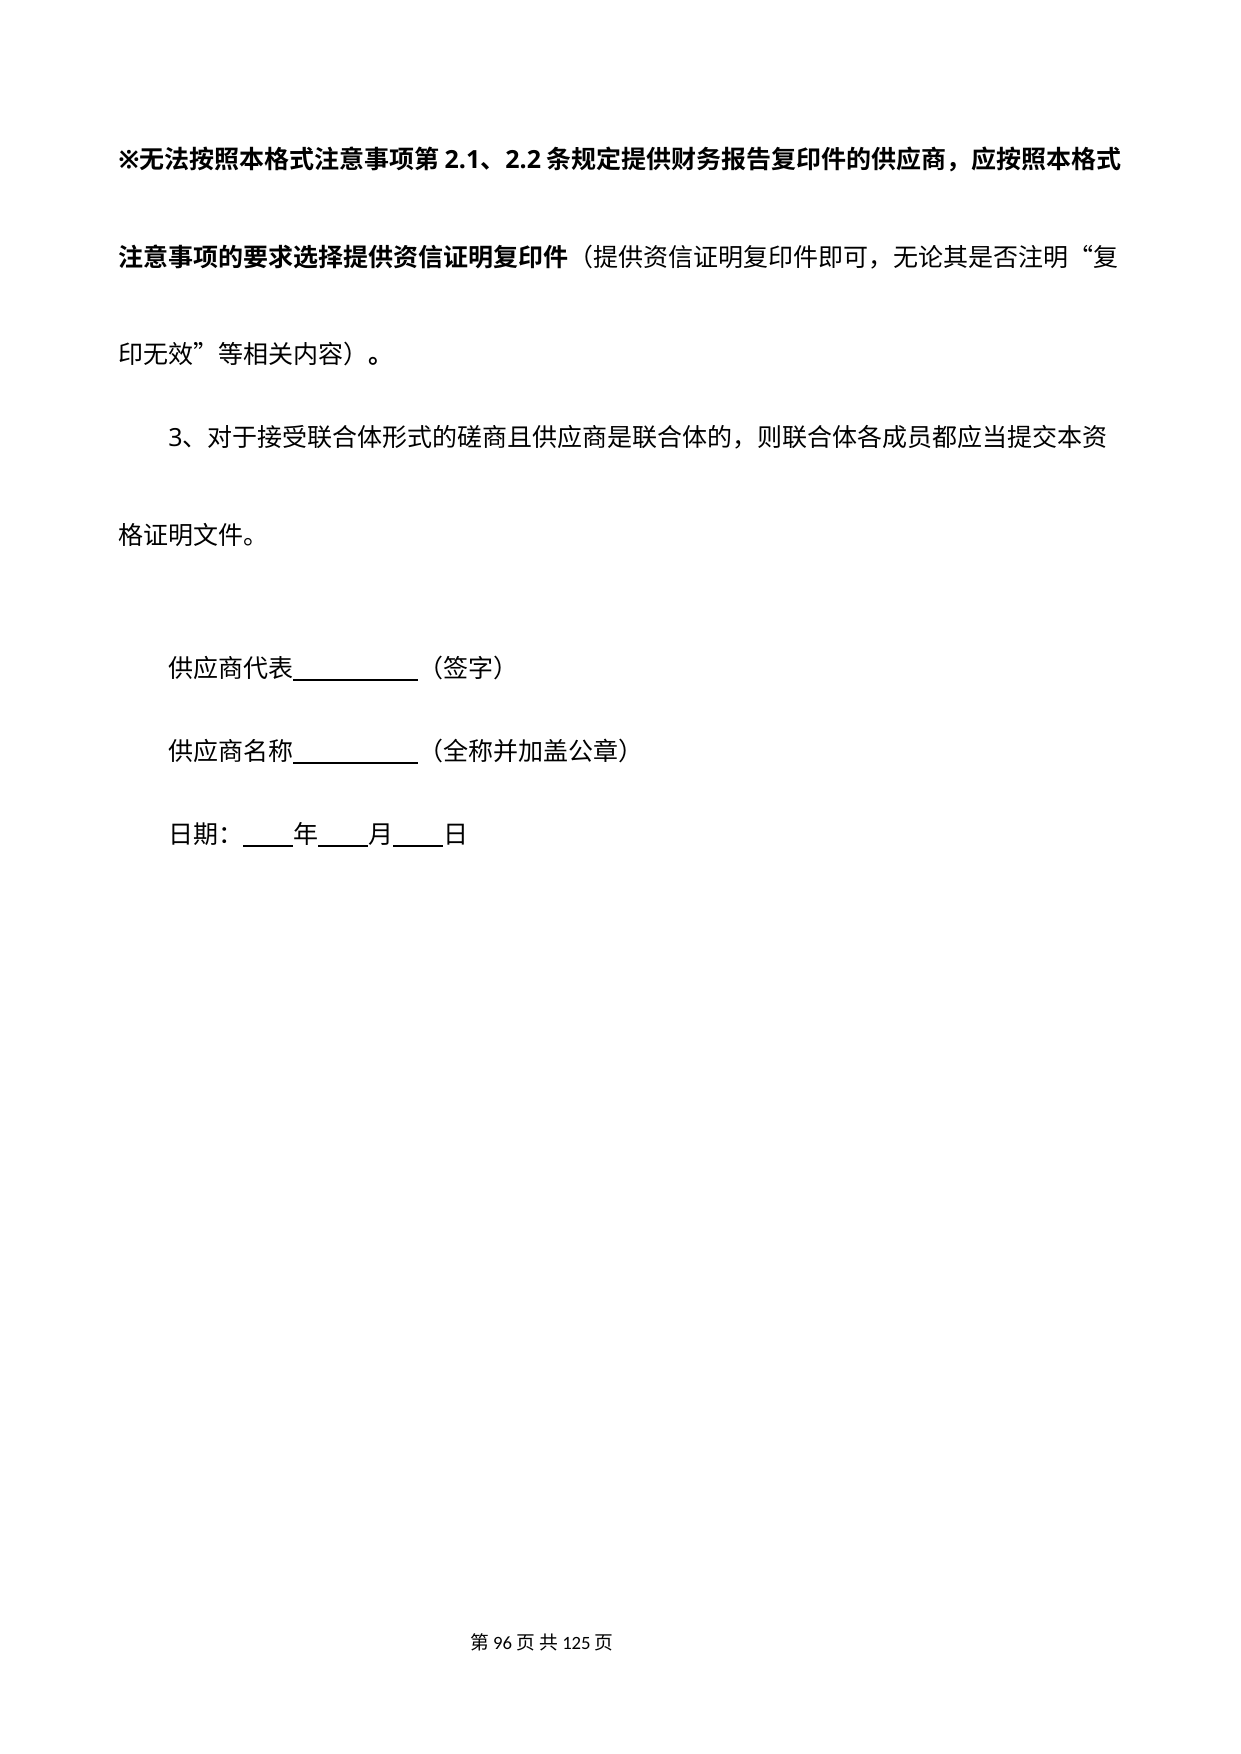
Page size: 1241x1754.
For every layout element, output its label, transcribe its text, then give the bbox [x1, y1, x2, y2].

text 供应商代表 （签字） [118, 634, 1122, 699]
text 日期： 年 月 日 [118, 800, 1122, 865]
text ※无法按照本格式注意事项第2.1、2.2条规定提供财务报告复印件的供应商，应按照本格式注意事项的要求选择提供资信证明复印件（提供资信证明复印件即可，无论其是否注明“复印无效”等相关内容）。 [118, 125, 1122, 385]
text 3、对于接受联合体形式的磋商且供应商是联合体的，则联合体各成员都应当提交本资格证明文件。 [118, 403, 1122, 566]
text 供应商名称 （全称并加盖公章） [118, 717, 1122, 782]
